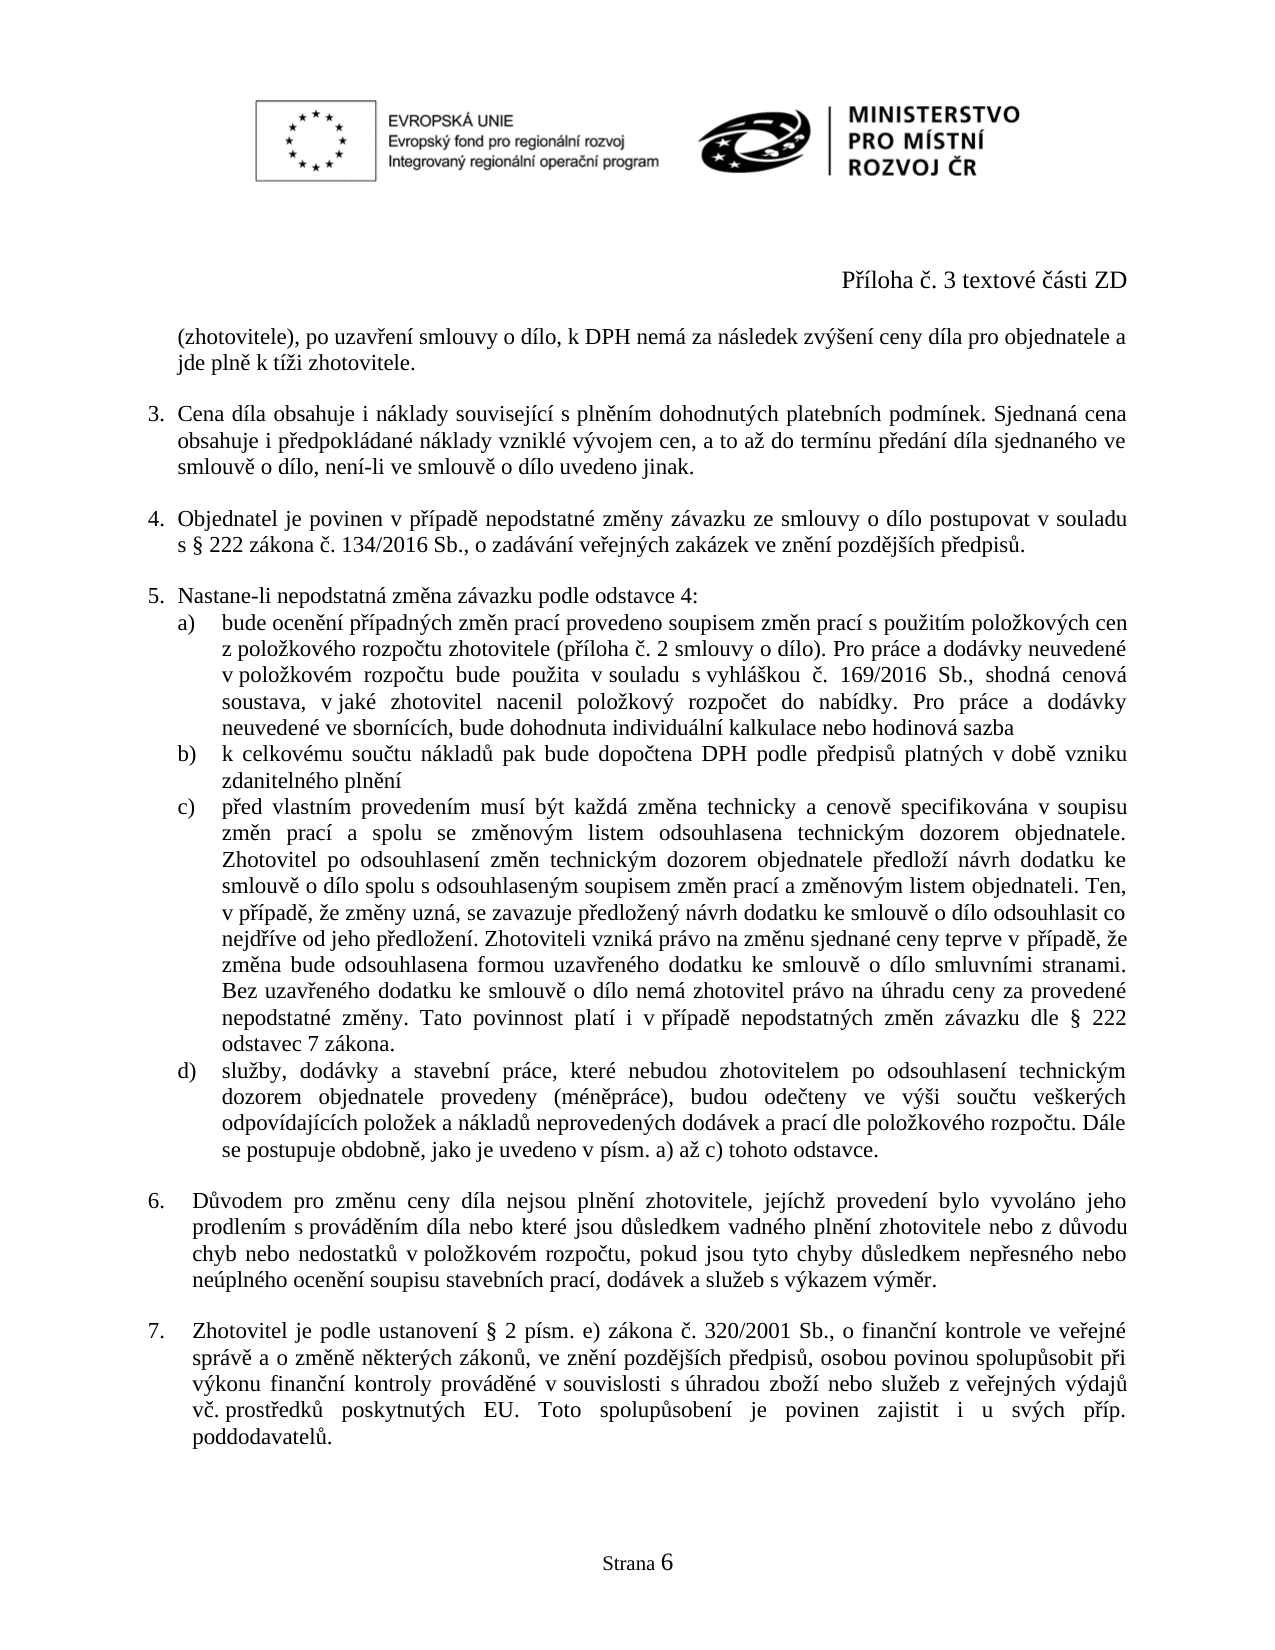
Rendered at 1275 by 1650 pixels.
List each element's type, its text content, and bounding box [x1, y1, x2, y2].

list Důvodem pro změnu ceny díla nejsou plnění zhotovitele, jejíchž provedení bylo vyvoláno jeho prodlením s prováděním díla nebo které jsou důsledkem vadného plnění zhotovitele nebo z důvodu chyb nebo nedostatků v položkovém rozpočtu, pokud jsou tyto chyby důsledkem nepřesného nebo neúplného ocenění soupisu stavebních prací, dodávek a služeb s výkazem výměr. [148, 1187, 1127, 1292]
picture [229, 73, 1046, 208]
list k celkovému součtu nákladů pak bude dopočtena DPH podle předpisů platných v době vzniku zdanitelného plnění [177, 740, 1127, 793]
list služby, dodávky a stavební práce, které nebudou zhotovitelem po odsouhlasení technickým dozorem objednatele provedeny (méněpráce), budou odečteny ve výši součtu veškerých odpovídajících položek a nákladů neprovedených dodávek a prací dle položkového rozpočtu. Dále se postupuje obdobně, jako je uvedeno v písm. a) až c) tohoto odstavce. [177, 1057, 1127, 1162]
list před vlastním provedením musí být každá změna technicky a cenově specifikována v soupisu změn prací a spolu se změnovým listem odsouhlasena technickým dozorem objednatele. Zhotovitel po odsouhlasení změn technickým dozorem objednatele předloží návrh dodatku ke smlouvě o dílo spolu s odsouhlaseným soupisem změn prací a změnovým listem objednateli. Ten, v případě, že změny uzná, se zavazuje předložený návrh dodatku ke smlouvě o dílo odsouhlasit co nejdříve od jeho předložení. Zhotoviteli vzniká právo na změnu sjednané ceny teprve v případě, že změna bude odsouhlasena formou uzavřeného dodatku ke smlouvě o dílo smluvními stranami. Bez uzavřeného dodatku ke smlouvě o dílo nemá zhotovitel právo na úhradu ceny za provedené nepodstatné změny. Tato povinnost platí i v případě nepodstatných změn závazku dle § 222 odstavec 7 zákona. [177, 793, 1127, 1057]
list Cena díla obsahuje i náklady související s plněním dohodnutých platebních podmínek. Sjednaná cena obsahuje i předpokládané náklady vzniklé vývojem cen, a to až do termínu předání díla sjednaného ve smlouvě o dílo, není-li ve smlouvě o dílo uvedeno jinak. [148, 401, 1127, 479]
list Nastane-li nepodstatná změna závazku podle odstavce 4: [148, 582, 1127, 609]
list Zhotovitel je podle ustanovení § 2 písm. e) zákona č. 320/2001 Sb., o finanční kontrole ve veřejné správě a o změně některých zákonů, ve znění pozdějších předpisů, osobou povinou spolupůsobit při výkonu finanční kontroly prováděné v souvislosti s úhradou zboží nebo služeb z veřejných výdajů vč. prostředků poskytnutých EU. Toto spolupůsobení je povinen zajistit i u svých příp. poddodavatelů. [148, 1317, 1127, 1449]
list bude ocenění případných změn prací provedeno soupisem změn prací s použitím položkových cen z položkového rozpočtu zhotovitele (příloha č. 2 smlouvy o dílo). Pro práce a dodávky neuvedené v položkovém rozpočtu bude použita v souladu s vyhláškou č. 169/2016 Sb., shodná cenová soustava, v jaké zhotovitel nacenil položkový rozpočet do nabídky. Pro práce a dodávky neuvedené ve sbornících, bude dohodnuta individuální kalkulace nebo hodinová sazba [177, 609, 1127, 740]
list Objednatel je povinen v případě nepodstatné změny závazku ze smlouvy o dílo postupovat v souladu s § 222 zákona č. 134/2016 Sb., o zadávání veřejných zakázek ve znění pozdějších předpisů. [148, 504, 1127, 557]
